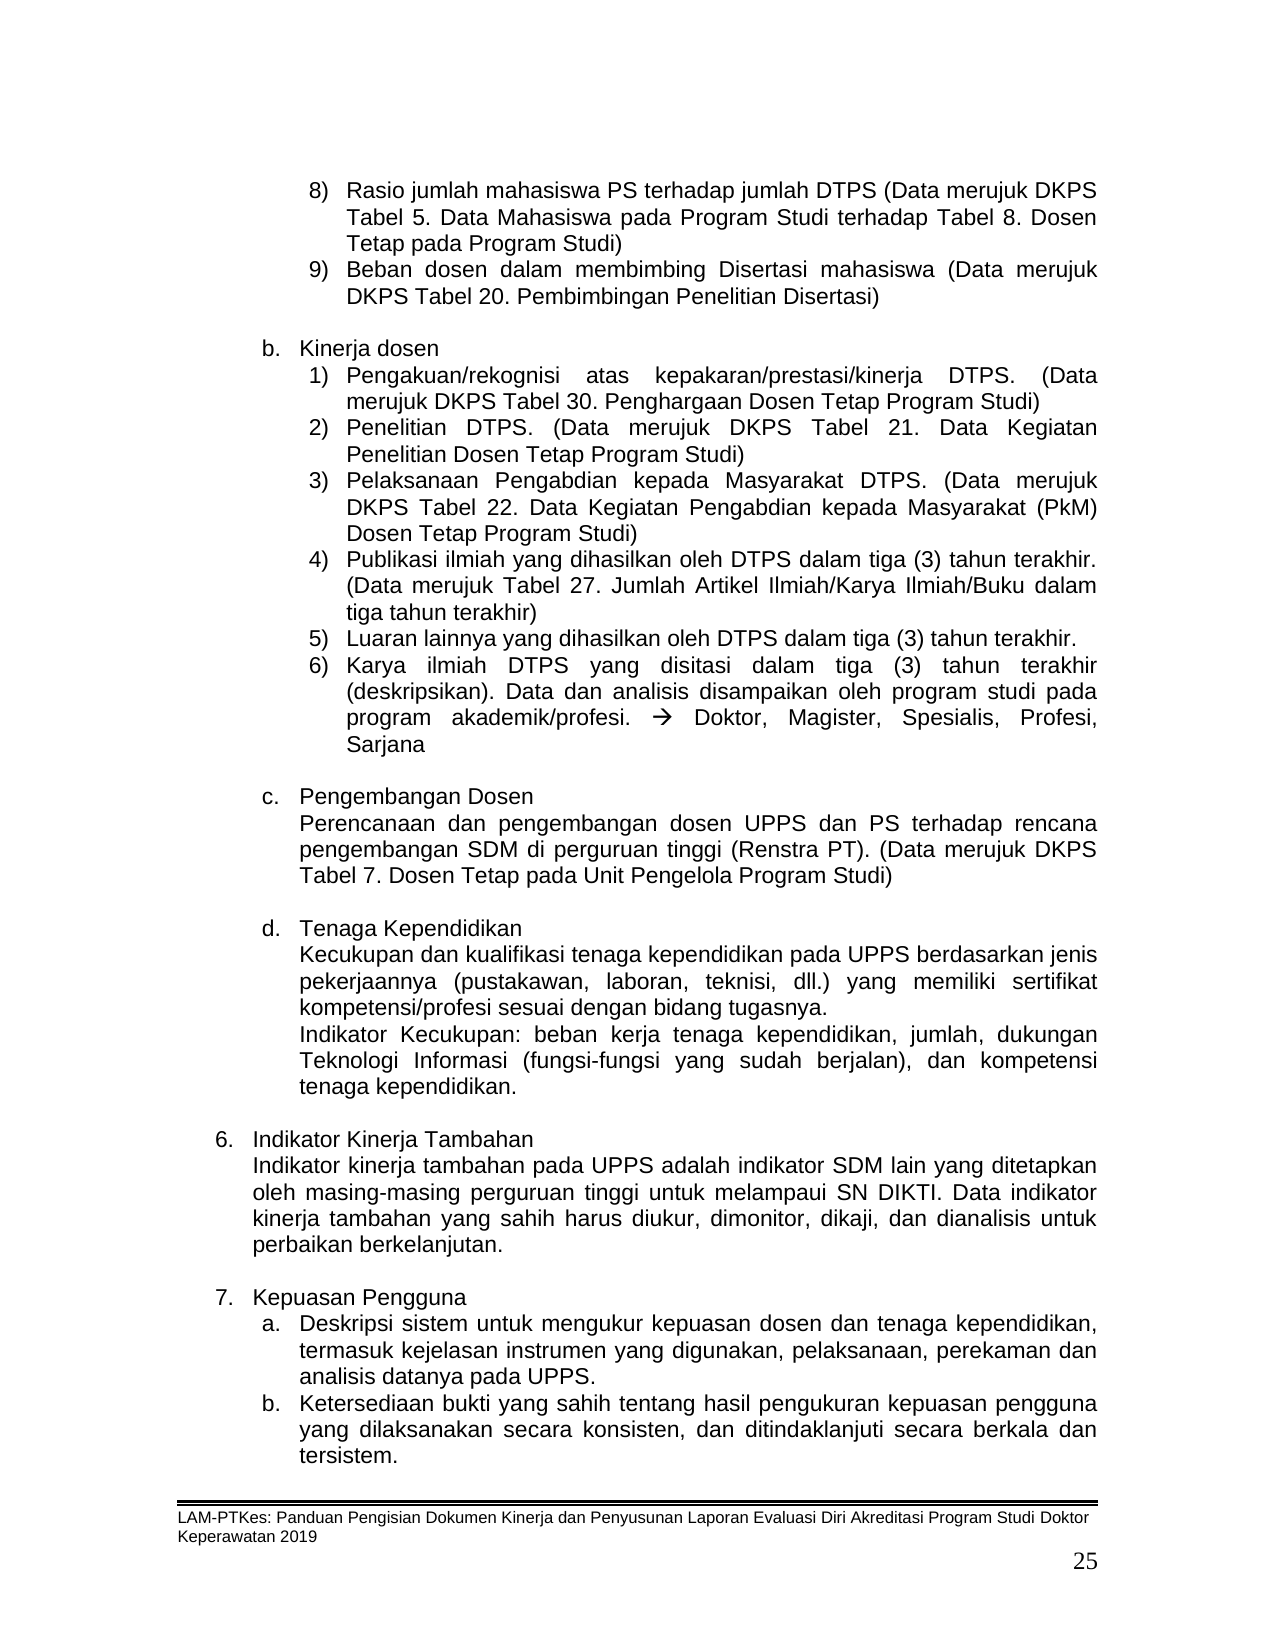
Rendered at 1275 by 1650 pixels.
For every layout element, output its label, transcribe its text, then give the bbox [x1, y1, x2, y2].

list Indikator Kinerja Tambahan [215, 1126, 1098, 1152]
list Kepuasan Pengguna [215, 1284, 1098, 1310]
list Luaran lainnya yang dihasilkan oleh DTPS dalam tiga (3) tahun terakhir. [308, 625, 1098, 652]
list Penelitian DTPS. (Data merujuk DKPS Tabel 21. Data Kegiatan Penelitian Dosen Tetap Program Studi) [308, 414, 1098, 467]
list Beban dosen dalam membimbing Disertasi mahasiswa (Data merujuk DKPS Tabel 20. Pembimbingan Penelitian Disertasi) [308, 256, 1098, 309]
list Pengembangan Dosen [262, 783, 1098, 810]
list Ketersediaan bukti yang sahih tentang hasil pengukuran kepuasan pengguna yang dilaksanakan secara konsisten, dan ditindaklanjuti secara berkala dan tersistem. [262, 1389, 1098, 1468]
list Karya ilmiah DTPS yang disitasi dalam tiga (3) tahun terakhir (deskripsikan). Data dan analisis disampaikan oleh program studi pada program akademik/profesi. Doktor, Magister, Spesialis, Profesi, Sarjana [308, 652, 1098, 757]
list Kinerja dosen [262, 335, 1098, 362]
list Pelaksanaan Pengabdian kepada Masyarakat DTPS. (Data merujuk DKPS Tabel 22. Data Kegiatan Pengabdian kepada Masyarakat (PkM) Dosen Tetap Program Studi) [308, 467, 1098, 546]
list Tenaga Kependidikan [262, 915, 1098, 941]
text Perencanaan dan pengembangan dosen UPPS dan PS terhadap rencana pengembangan SDM di perguruan tinggi (Renstra PT). (Data merujuk DKPS Tabel 7. Dosen Tetap pada Unit Pengelola Program Studi) [299, 810, 1098, 889]
text Indikator Kecukupan: beban kerja tenaga kependidikan, jumlah, dukungan Teknologi Informasi (fungsi-fungsi yang sudah berjalan), dan kompetensi tenaga kependidikan. [299, 1021, 1098, 1099]
list Deskripsi sistem untuk mengukur kepuasan dosen dan tenaga kependidikan, termasuk kejelasan instrumen yang digunakan, pelaksanaan, perekaman dan analisis datanya pada UPPS. [262, 1310, 1098, 1389]
list Rasio jumlah mahasiswa PS terhadap jumlah DTPS (Data merujuk DKPS Tabel 5. Data Mahasiswa pada Program Studi terhadap Tabel 8. Dosen Tetap pada Program Studi) [308, 177, 1098, 256]
list Publikasi ilmiah yang dihasilkan oleh DTPS dalam tiga (3) tahun terakhir. (Data merujuk Tabel 27. Jumlah Artikel Ilmiah/Karya Ilmiah/Buku dalam tiga tahun terakhir) [308, 546, 1098, 625]
text Kecukupan dan kualifikasi tenaga kependidikan pada UPPS berdasarkan jenis pekerjaannya (pustakawan, laboran, teknisi, dll.) yang memiliki sertifikat kompetensi/profesi sesuai dengan bidang tugasnya. [299, 941, 1098, 1021]
text Indikator kinerja tambahan pada UPPS adalah indikator SDM lain yang ditetapkan oleh masing-masing perguruan tinggi untuk melampaui SN DIKTI. Data indikator kinerja tambahan yang sahih harus diukur, dimonitor, dikaji, dan dianalisis untuk perbaikan berkelanjutan. [252, 1152, 1098, 1258]
list Pengakuan/rekognisi atas kepakaran/prestasi/kinerja DTPS. (Data merujuk DKPS Tabel 30. Penghargaan Dosen Tetap Program Studi) [308, 362, 1098, 414]
